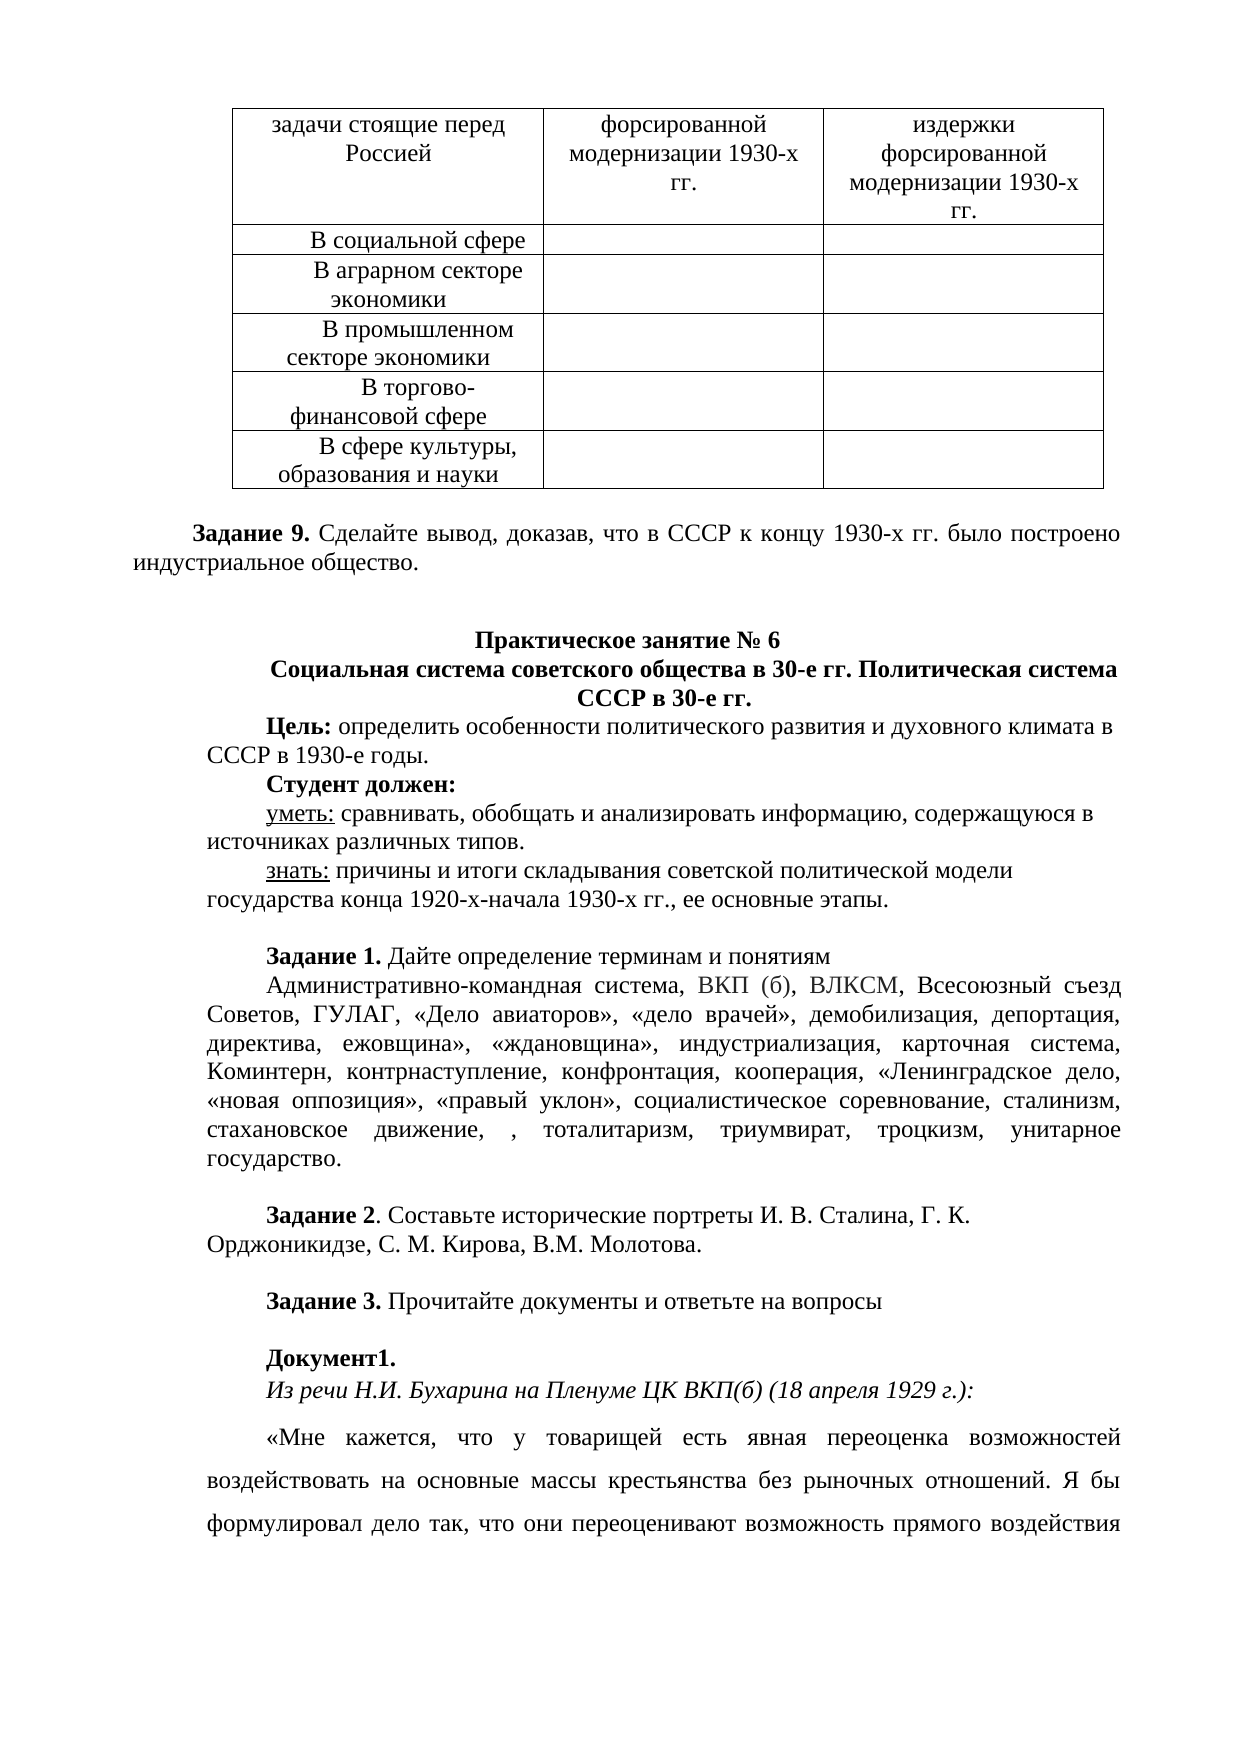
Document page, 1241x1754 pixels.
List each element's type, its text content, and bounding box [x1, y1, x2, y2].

list Задание 9. Сделайте вывод, доказав, что в СССР к концу 1930-х гг. было построено индустриальное общество. [133, 518, 1122, 576]
text Из речи Н.И. Бухарина на Пленуме ЦК ВКП(б) (18 апреля 1929 г.): [207, 1372, 1122, 1405]
table_cell [824, 372, 1103, 430]
table_cell [544, 431, 823, 488]
text Цель: определить особенности политического развития и духовного климата в СССР в 1930-е годы. [207, 711, 1122, 769]
text знать: причины и итоги складывания советской политической модели государства конца 1920-х-начала 1930-х гг., ее основные этапы. [207, 855, 1122, 913]
text Студент должен: [207, 769, 1122, 798]
text Задание 1. Дайте определение терминам и понятиям [207, 941, 1122, 970]
text Административно-командная система, ВКП (б), ВЛКСМ, Всесоюзный съезд Советов, ГУЛАГ, «Дело авиаторов», «дело врачей», демобилизация, депортация, директива, ежовщина», «ждановщина», индустриализация, карточная система, Коминтерн, контрнаступление, конфронтация, кооперация, «Ленинградское дело, «новая оппозиция», «правый уклон», социалистическое соревнование, сталинизм, стахановское движение, , тоталитаризм, триумвират, троцкизм, унитарное государство. [207, 970, 1122, 1171]
text Задание 2. Составьте исторические портреты И. В. Сталина, Г. К. Орджоникидзе, С. М. Кирова, В.М. Молотова. [207, 1200, 1122, 1258]
text Практическое занятие № 6 [133, 625, 1122, 654]
text Задание 3. Прочитайте документы и ответьте на вопросы [207, 1286, 1122, 1315]
table_cell [544, 372, 823, 430]
table_cell [544, 255, 823, 313]
table_cell В аграрном секторе экономики [233, 255, 543, 313]
table_cell [824, 314, 1103, 371]
table_cell [824, 225, 1103, 254]
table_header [824, 109, 1103, 224]
table_cell В сфере культуры, образования и науки [233, 431, 543, 488]
table_cell [824, 431, 1103, 488]
text Социальная система советского общества в 30-е гг. Политическая система СССР в 30-е гг. [207, 654, 1122, 711]
table_cell В торгово-финансовой сфере [233, 372, 543, 430]
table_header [233, 109, 543, 224]
table_cell В социальной сфере [233, 225, 543, 254]
text уметь: сравнивать, обобщать и анализировать информацию, содержащуюся в источниках различных типов. [207, 798, 1122, 855]
table_cell [544, 314, 823, 371]
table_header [544, 109, 823, 224]
table_cell [824, 255, 1103, 313]
table_cell [544, 225, 823, 254]
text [207, 1422, 1122, 1537]
table_cell В промышленном секторе экономики [233, 314, 543, 371]
text Документ1. [207, 1343, 1122, 1372]
